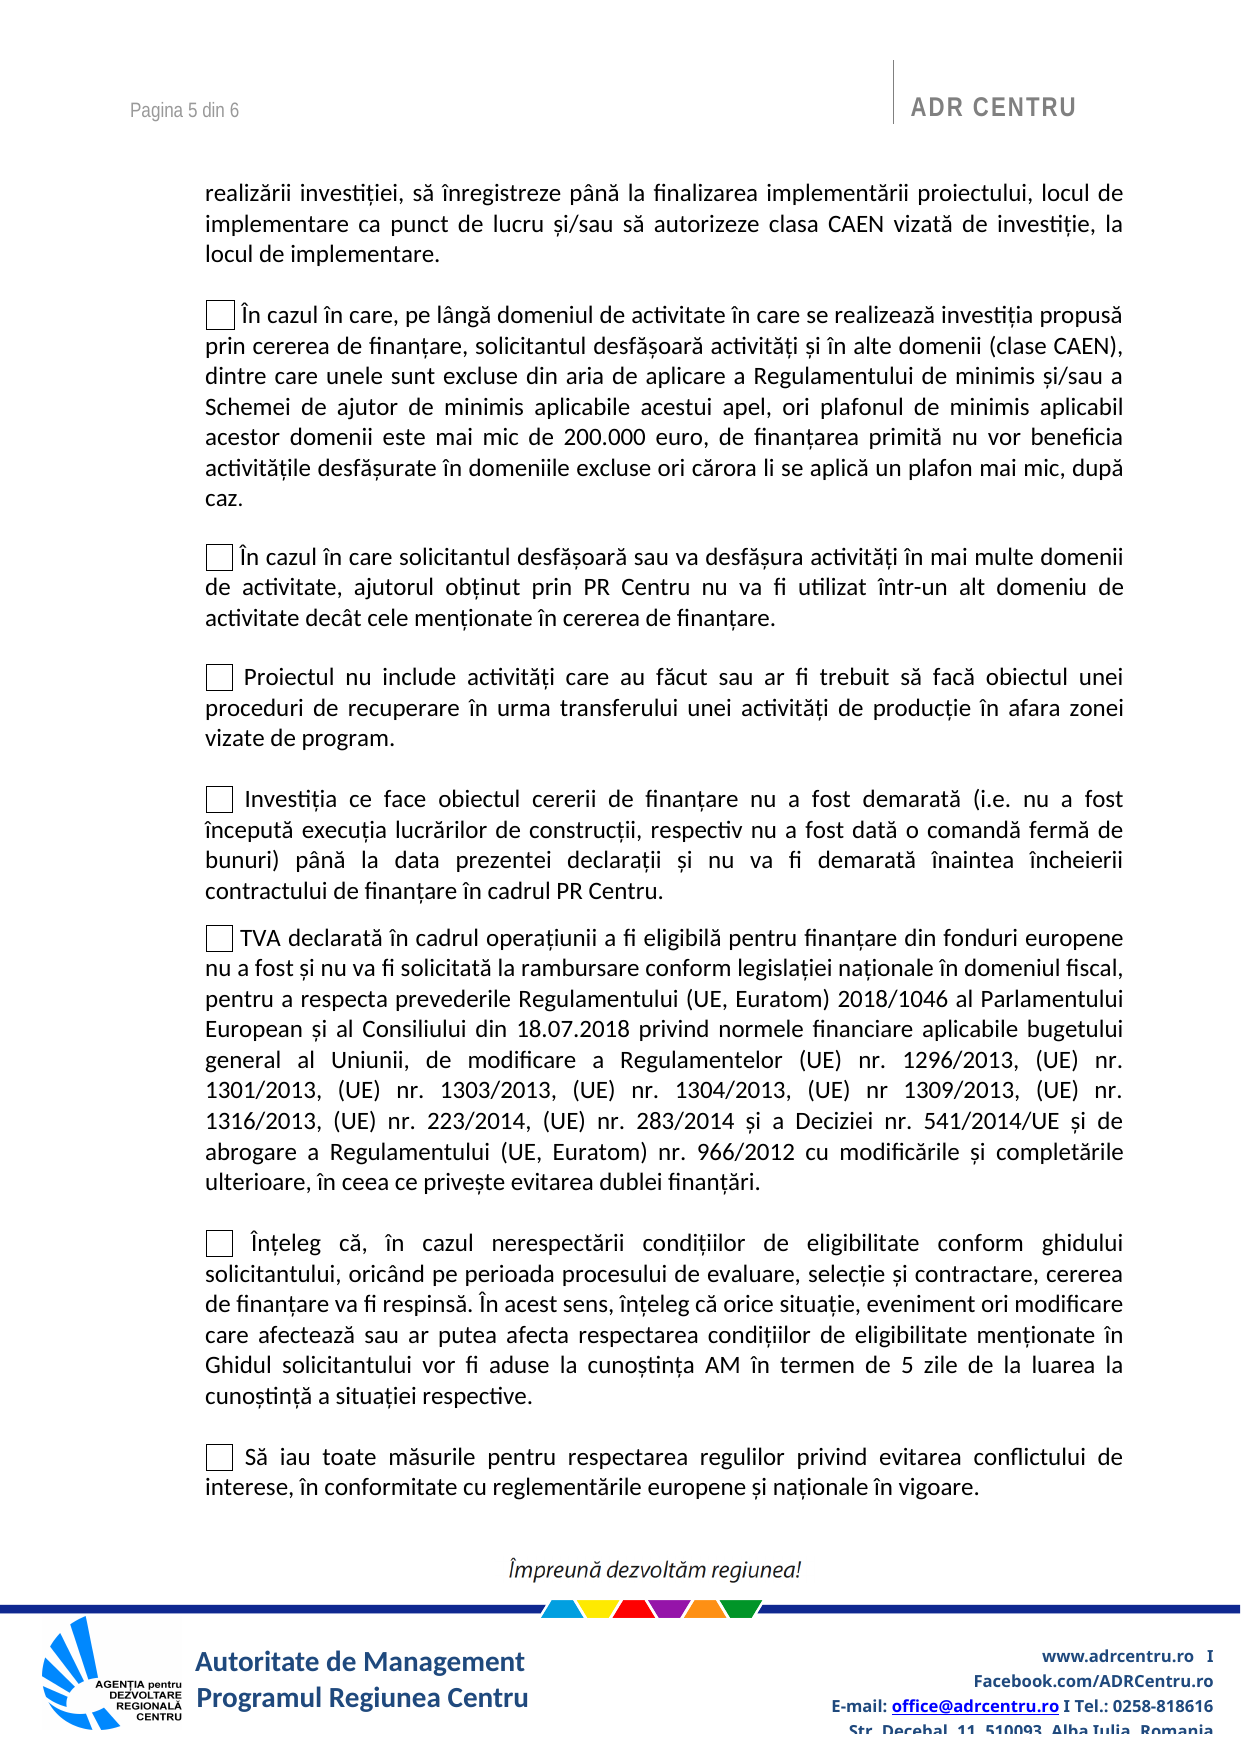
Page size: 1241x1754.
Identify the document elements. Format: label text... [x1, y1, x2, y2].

text Înțeleg că, în cazul nerespectării condițiilor de eligibilitate conform ghidului solicitantului, oricând pe perioada procesului de evaluare, selecție și contractare, cererea de finanțare va fi respinsă. În acest sens, înțeleg că orice situație, eveniment ori modificare care afectează sau ar putea afecta respectarea condițiilor de eligibilitate menționate în Ghidul solicitantului vor fi aduse la cunoștința AM în termen de 5 zile de la luarea la cunoștință a situației respective. [205, 1227, 1125, 1410]
text TVA declarată în cadrul operațiunii a fi eligibilă pentru finanțare din fonduri europene nu a fost și nu va fi solicitată la rambursare conform legislației naționale în domeniul fiscal, pentru a respecta prevederile Regulamentului (UE, Euratom) 2018/1046 al Parlamentului European și al Consiliului din 18.07.2018 privind normele financiare aplicabile bugetului general al Uniunii, de modificare a Regulamentelor (UE) nr. 1296/2013, (UE) nr. 1301/2013, (UE) nr. 1303/2013, (UE) nr. 1304/2013, (UE) nr 1309/2013, (UE) nr. 1316/2013, (UE) nr. 223/2014, (UE) nr. 283/2014 și a Deciziei nr. 541/2014/UE și de abrogare a Regulamentului (UE, Euratom) nr. 966/2012 cu modificările și completările ulterioare, în ceea ce privește evitarea dublei finanțări. [205, 922, 1125, 1197]
text În cazul în care, pe lângă domeniul de activitate în care se realizează investiția propusă prin cererea de finanțare, solicitantul desfășoară activități și în alte domenii (clase CAEN), dintre care unele sunt excluse din aria de aplicare a Regulamentului de minimis și/sau a Schemei de ajutor de minimis aplicabile acestui apel, ori plafonul de minimis aplicabil acestor domenii este mai mic de 200.000 euro, de finanțarea primită nu vor beneficia activitățile desfășurate în domeniile excluse ori cărora li se aplică un plafon mai mic, după caz. [205, 299, 1125, 513]
list Proiectul nu include activități care au făcut sau ar fi trebuit să facă obiectul unei proceduri de recuperare în urma transferului unei activități de producție în afara zonei vizate de program. [205, 661, 1125, 753]
picture [574, 1600, 1241, 1618]
list Investiția ce face obiectul cererii de finanțare nu a fost demarată (i.e. nu a fost începută execuția lucrărilor de construcții, respectiv nu a fost dată o comandă fermă de bunuri) până la data prezentei declarații și nu va fi demarată înaintea încheierii contractului de finanțare în cadrul PR Centru. [205, 783, 1125, 905]
picture [495, 1556, 814, 1583]
list În cazul în care solicitantul desfășoară sau va desfășura activități în mai multe domenii de activitate, ajutorul obținut prin PR Centru nu va fi utilizat într-un alt domeniu de activitate decât cele menționate în cererea de finanțare. [205, 541, 1125, 632]
picture [0, 1600, 550, 1730]
text Să iau toate măsurile pentru respectarea regulilor privind evitarea conflictului de interese, în conformitate cu reglementările europene și naționale în vigoare. [205, 1441, 1125, 1502]
